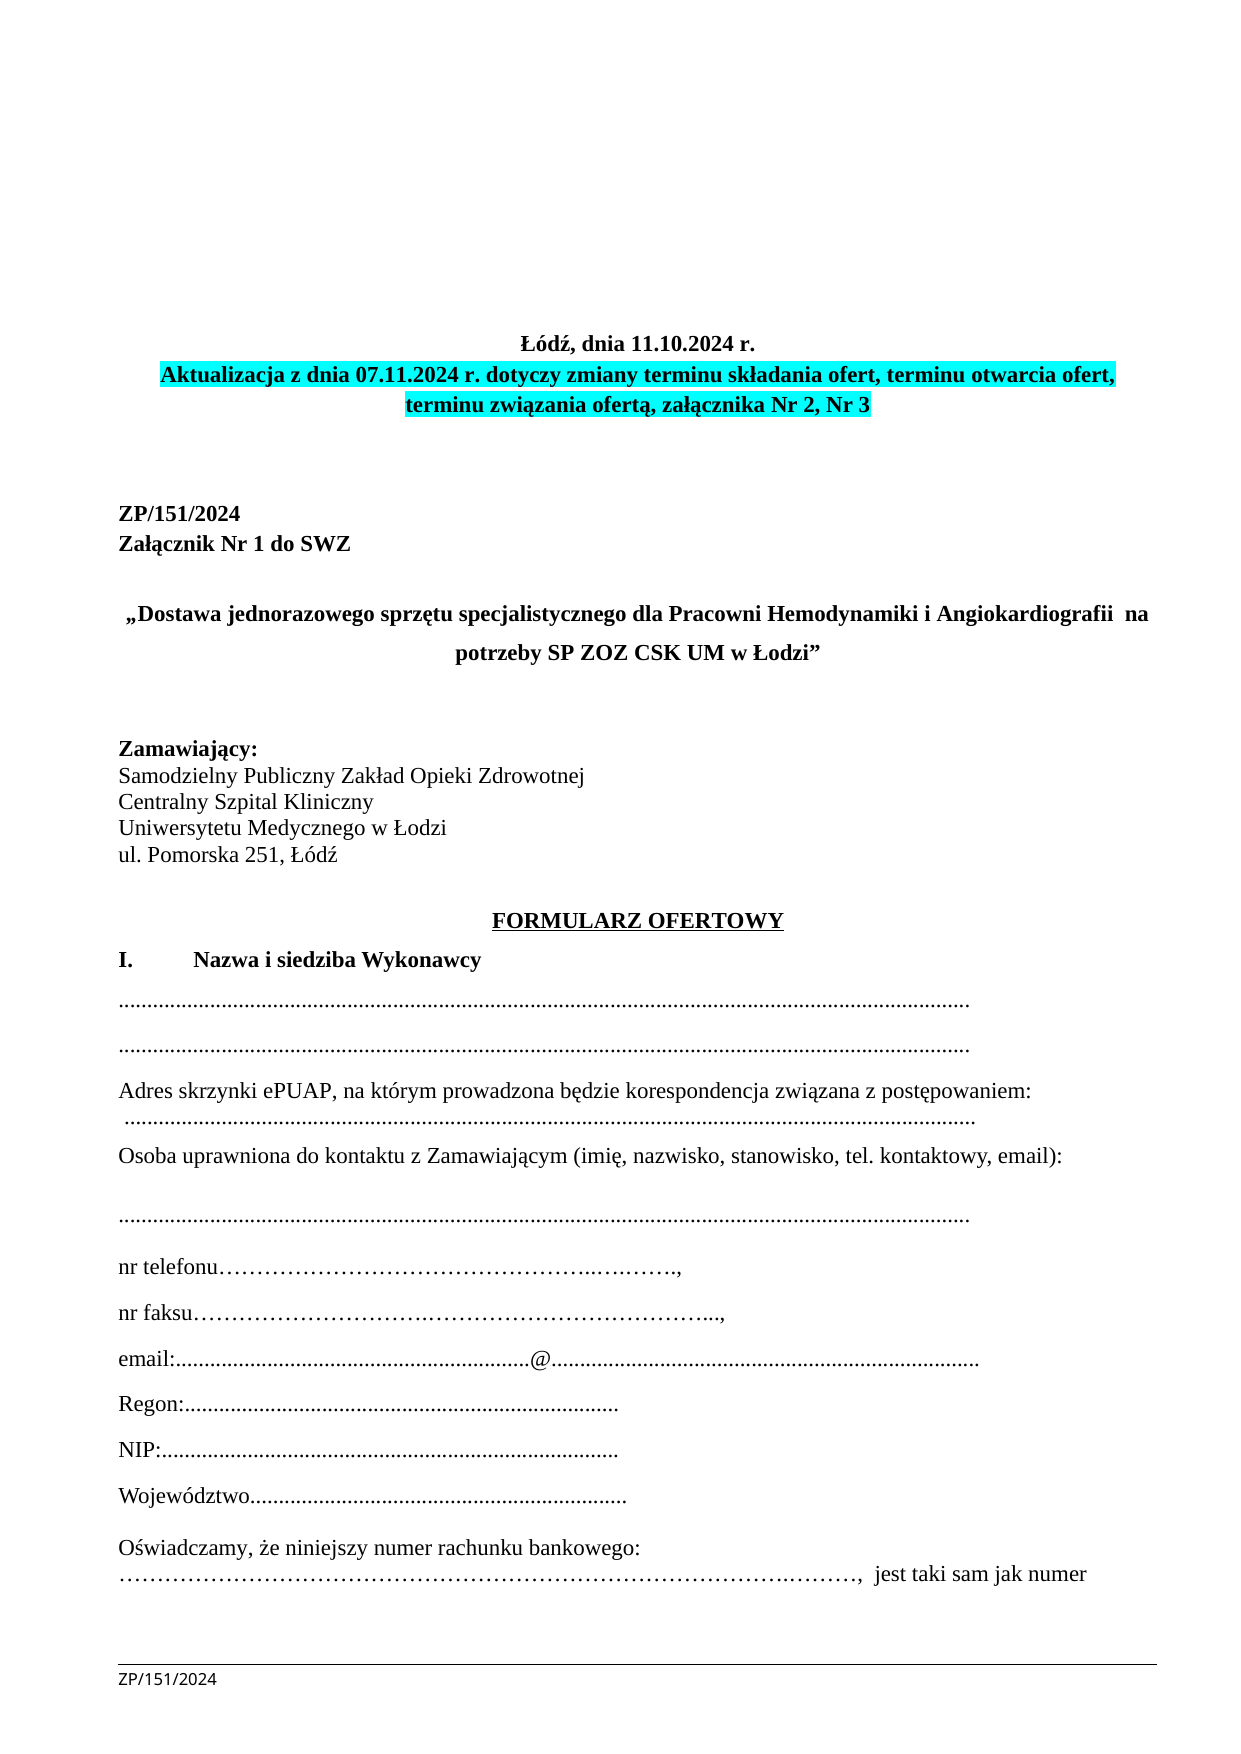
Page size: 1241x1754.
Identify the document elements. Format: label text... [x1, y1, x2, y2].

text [118, 1534, 1157, 1587]
text Samodzielny Publiczny Zakład Opieki Zdrowotnej [118, 762, 1172, 788]
text ZP/151/2024 [118, 500, 1157, 526]
list Nazwa i siedziba Wykonawcy [118, 946, 1157, 972]
text Regon:............................................................................ [118, 1390, 1157, 1417]
text ul. Pomorska 251, Łódź [118, 841, 1172, 867]
text Adres skrzynki ePUAP, na którym prowadzona będzie korespondencja związana z postępowaniem: [118, 1077, 1157, 1103]
text „Dostawa jednorazowego sprzętu specjalistycznego dla Pracowni Hemodynamiki i Angiokardiografii na potrzeby SP ZOZ CSK UM w Łodzi” [118, 600, 1157, 666]
text Województwo.................................................................. [118, 1482, 1157, 1508]
text ..................................................................................................................................................... [118, 986, 1157, 1012]
text ..................................................................................................................................................... [118, 1103, 1157, 1130]
text nr telefonu…………………………………………..….……., [118, 1253, 1157, 1279]
text Aktualizacja z dnia 07.11.2024 r. dotyczy zmiany terminu składania ofert, terminu otwarcia ofert, terminu związania ofertą, załącznika Nr 2, Nr 3 [118, 361, 1157, 417]
text Załącznik Nr 1 do SWZ [118, 530, 1157, 557]
text ..................................................................................................................................................... [118, 1031, 1157, 1058]
text email:..............................................................@........................................................................... [118, 1345, 1157, 1371]
text NIP:................................................................................ [118, 1436, 1157, 1462]
text Centralny Szpital Kliniczny [118, 788, 1172, 814]
text Uniwersytetu Medycznego w Łodzi [118, 814, 1172, 841]
text ..................................................................................................................................................... [118, 1201, 1157, 1228]
text Zamawiający: [118, 735, 1172, 762]
text Osoba uprawniona do kontaktu z Zamawiającym (imię, nazwisko, stanowisko, tel. kontaktowy, email): [118, 1142, 1157, 1169]
text FORMULARZ OFERTOWY [118, 907, 1157, 933]
text Łódź, dnia 11.10.2024 r. [118, 330, 1157, 357]
text nr faksu………………………….………………………………..., [118, 1299, 1157, 1325]
